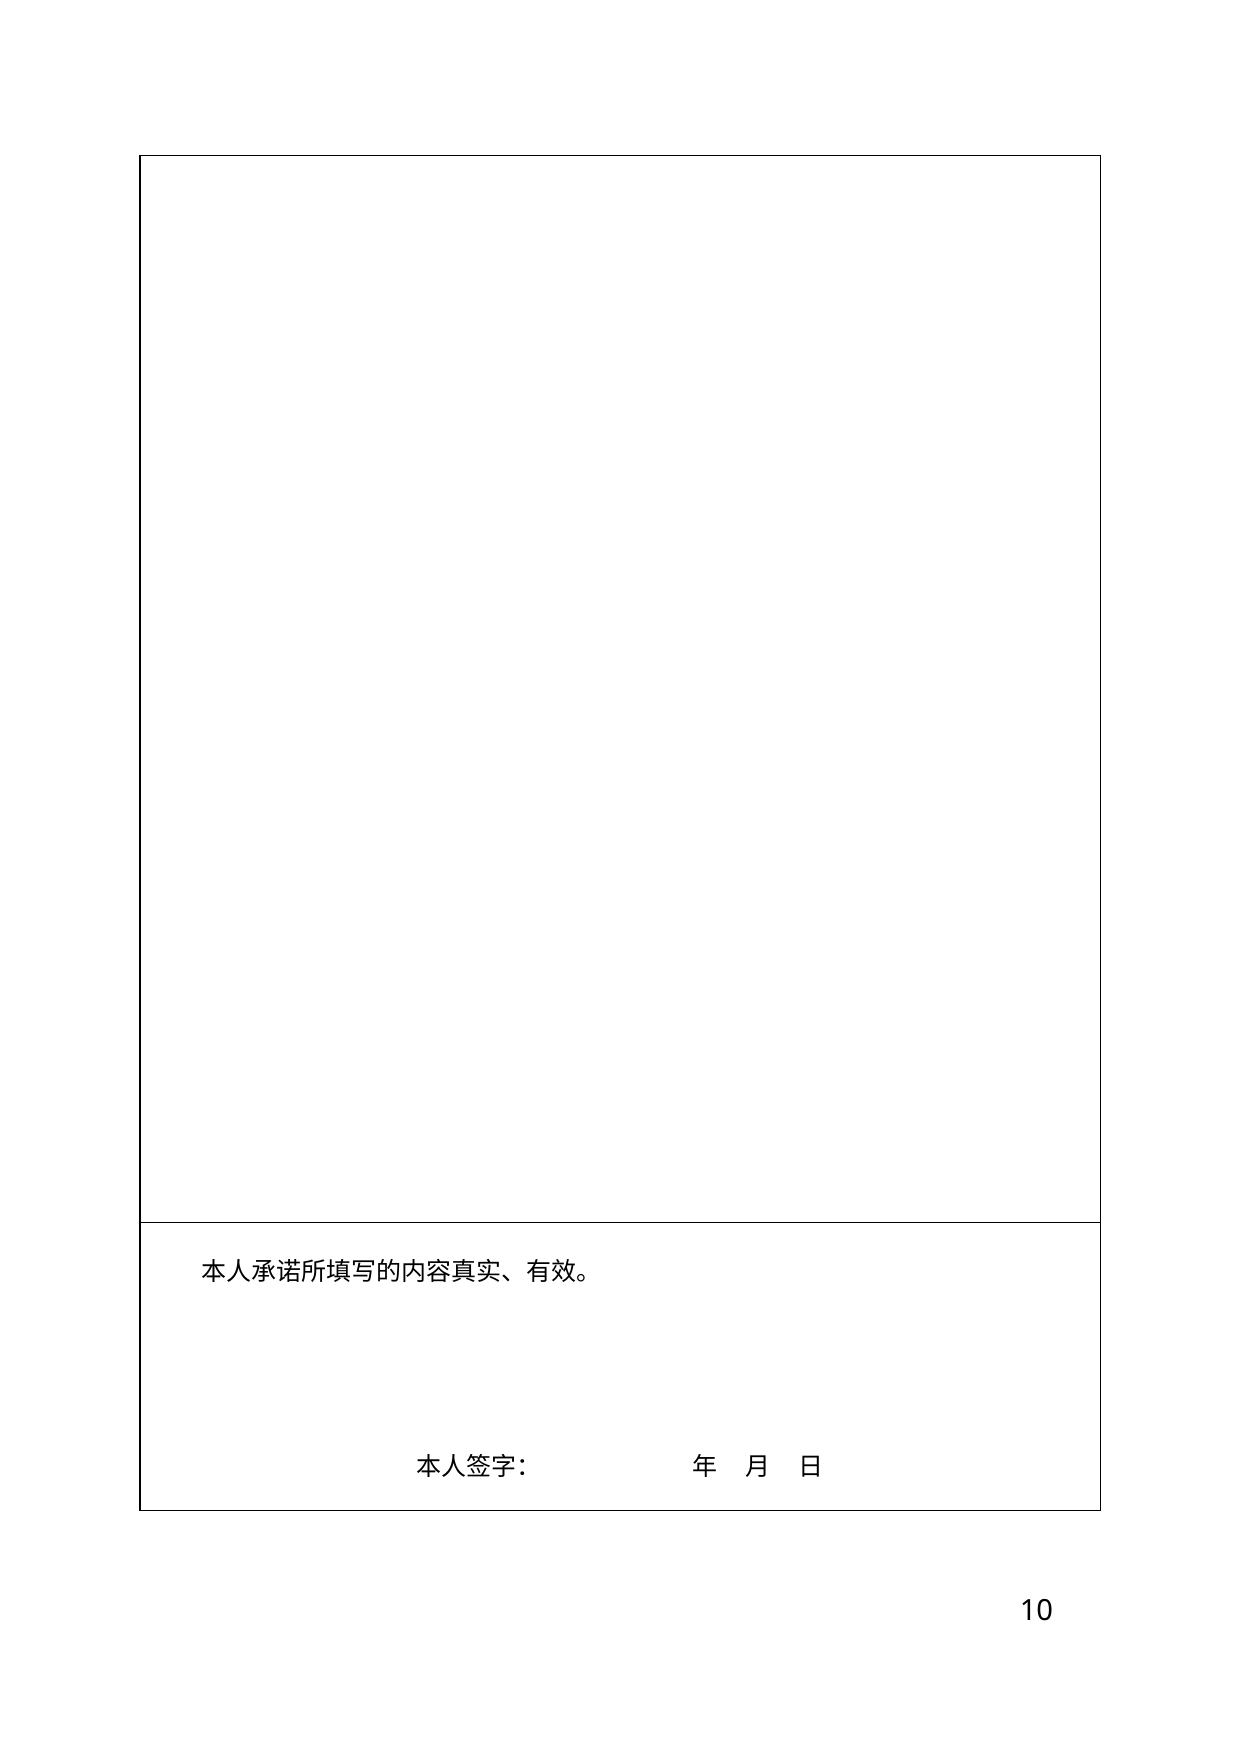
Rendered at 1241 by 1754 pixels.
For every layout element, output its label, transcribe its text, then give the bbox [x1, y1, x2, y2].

table_cell 本人承诺所填写的内容真实、有效。 本人签字： 年 月 日 [141, 1223, 1100, 1510]
table_cell [141, 156, 1100, 1222]
